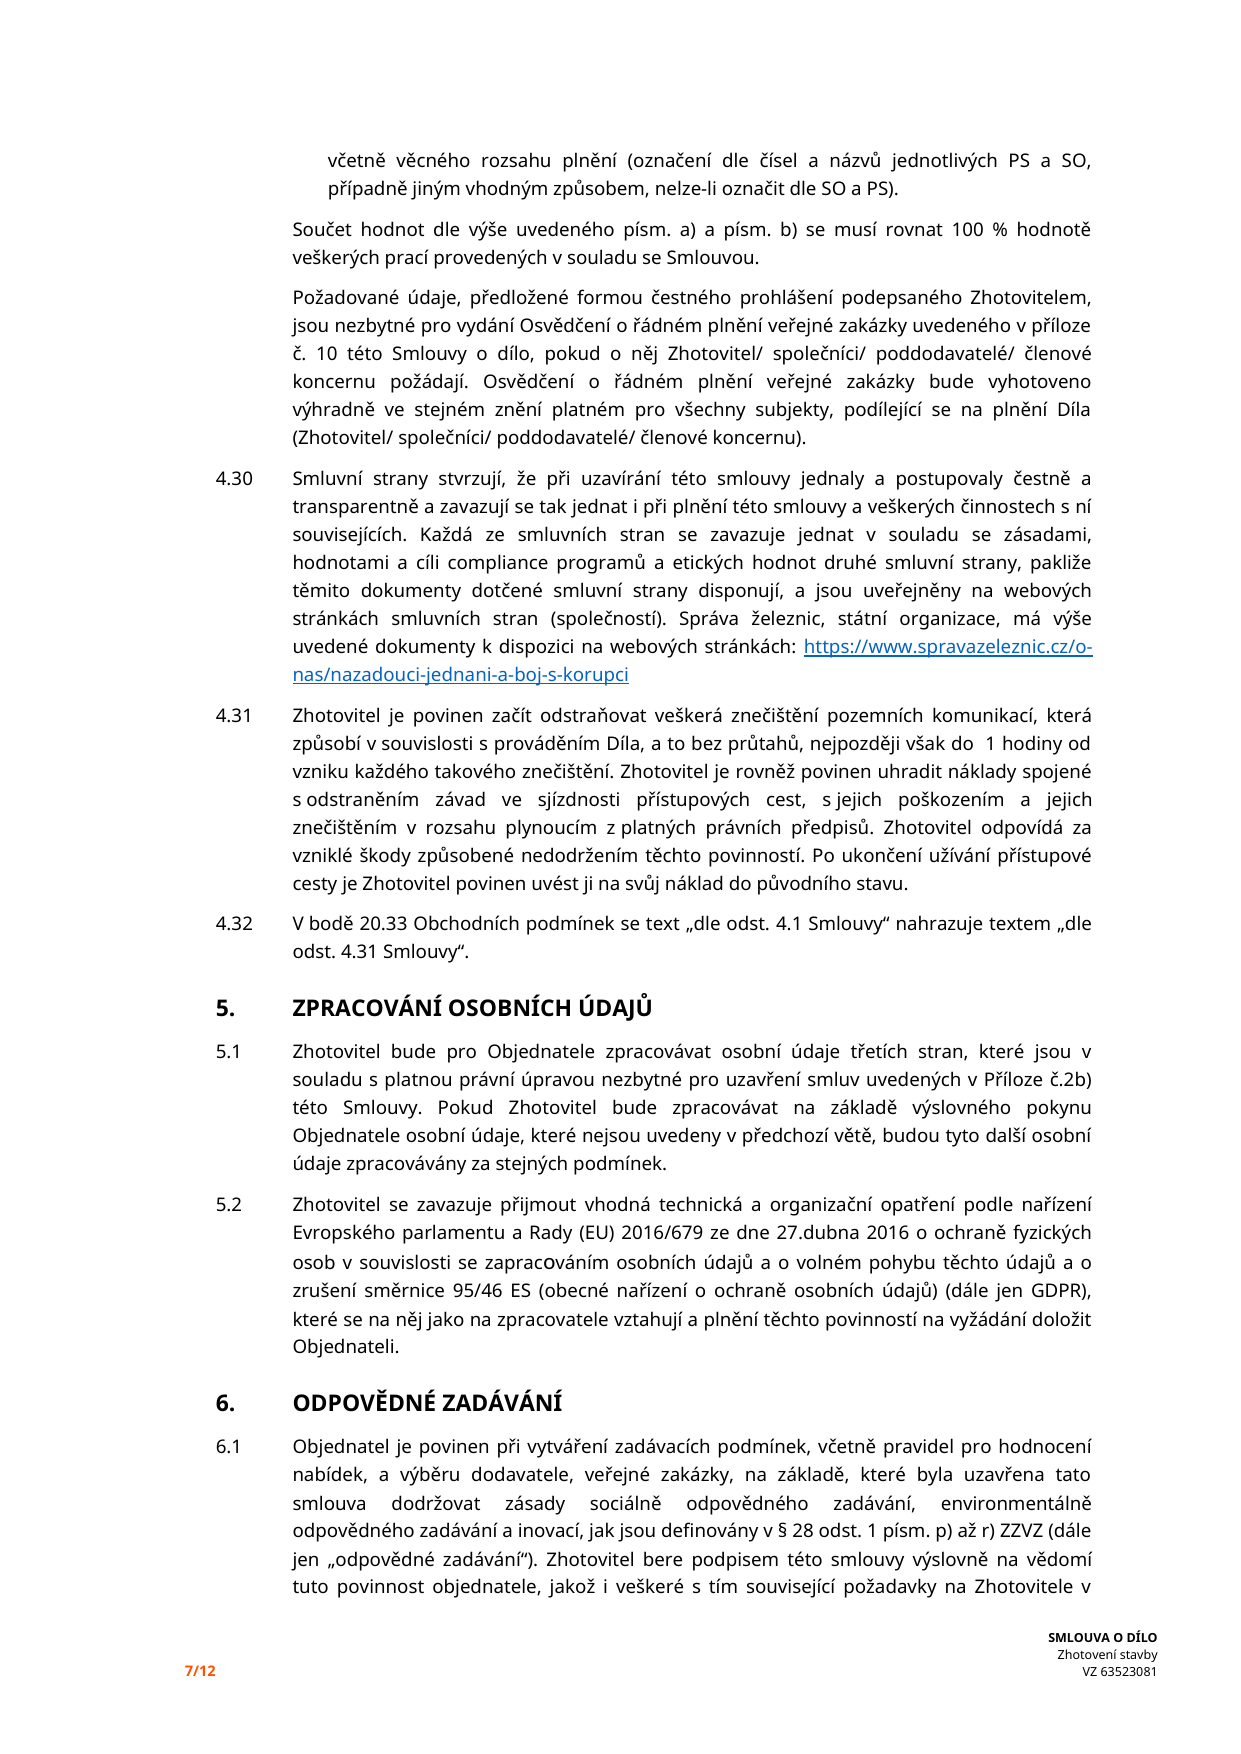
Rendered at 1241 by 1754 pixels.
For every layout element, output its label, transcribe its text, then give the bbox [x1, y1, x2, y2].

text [292, 147, 1093, 201]
text ODPOVĚDNÉ ZADÁVÁNÍ [216, 1387, 1093, 1418]
text Zhotovitel bude pro Objednatele zpracovávat osobní údaje třetích stran, které jsou v souladu s platnou právní úpravou nezbytné pro uzavření smluv uvedených v Příloze č.2b) této Smlouvy. Pokud Zhotovitel bude zpracovávat na základě výslovného pokynu Objednatele osobní údaje, které nejsou uvedeny v předchozí větě, budou tyto další osobní údaje zpracovávány za stejných podmínek. [216, 1038, 1093, 1176]
text Zhotovitel je povinen začít odstraňovat veškerá znečištění pozemních komunikací, která způsobí v souvislosti s prováděním Díla, a to bez průtahů, nejpozději však do 1 hodiny od vzniku každého takového znečištění. Zhotovitel je rovněž povinen uhradit náklady spojené s odstraněním závad ve sjízdnosti přístupových cest, s jejich poškozením a jejich znečištěním v rozsahu plynoucím z platných právních předpisů. Zhotovitel odpovídá za vzniklé škody způsobené nedodržením těchto povinností. Po ukončení užívání přístupové cesty je Zhotovitel povinen uvést ji na svůj náklad do původního stavu. [216, 702, 1093, 896]
text Součet hodnot dle výše uvedeného písm. a) a písm. b) se musí rovnat 100 % hodnotě veškerých prací provedených v souladu se Smlouvou. [292, 216, 1093, 269]
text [216, 1434, 1093, 1599]
text Smluvní strany stvrzují, že při uzavírání této smlouvy jednaly a postupovaly čestně a transparentně a zavazují se tak jednat i při plnění této smlouvy a veškerých činnostech s ní souvisejících. Každá ze smluvních stran se zavazuje jednat v souladu se zásadami, hodnotami a cíli compliance programů a etických hodnot druhé smluvní strany, pakliže těmito dokumenty dotčené smluvní strany disponují, a jsou uveřejněny na webových stránkách smluvních stran (společností). Správa železnic, státní organizace, má výše uvedené dokumenty k dispozici na webových stránkách: https://www.spravazeleznic.cz/o-nas/nazadouci-jednani-a-boj-s-korupci [216, 465, 1093, 687]
text Požadované údaje, předložené formou čestného prohlášení podepsaného Zhotovitelem, jsou nezbytné pro vydání Osvědčení o řádném plnění veřejné zakázky uvedeného v příloze č. 10 této Smlouvy o dílo, pokud o něj Zhotovitel/ společníci/ poddodavatelé/ členové koncernu požádají. Osvědčení o řádném plnění veřejné zakázky bude vyhotoveno výhradně ve stejném znění platném pro všechny subjekty, podílející se na plnění Díla (Zhotovitel/ společníci/ poddodavatelé/ členové koncernu). [292, 284, 1093, 450]
text V bodě 20.33 Obchodních podmínek se text „dle odst. 4.1 Smlouvy“ nahrazuje textem „dle odst. 4.31 Smlouvy“. [216, 911, 1093, 964]
text Zhotovitel se zavazuje přijmout vhodná technická a organizační opatření podle nařízení Evropského parlamentu a Rady (EU) 2016/679 ze dne 27.dubna 2016 o ochraně fyzických osob v souvislosti se zapracováním osobních údajů a o volném pohybu těchto údajů a o zrušení směrnice 95/46 ES (obecné nařízení o ochraně osobních údajů) (dále jen GDPR), které se na něj jako na zpracovatele vztahují a plnění těchto povinností na vyžádání doložit Objednateli. [216, 1191, 1093, 1359]
text ZPRACOVÁNÍ OSOBNÍCH ÚDAJŮ [216, 992, 1093, 1023]
